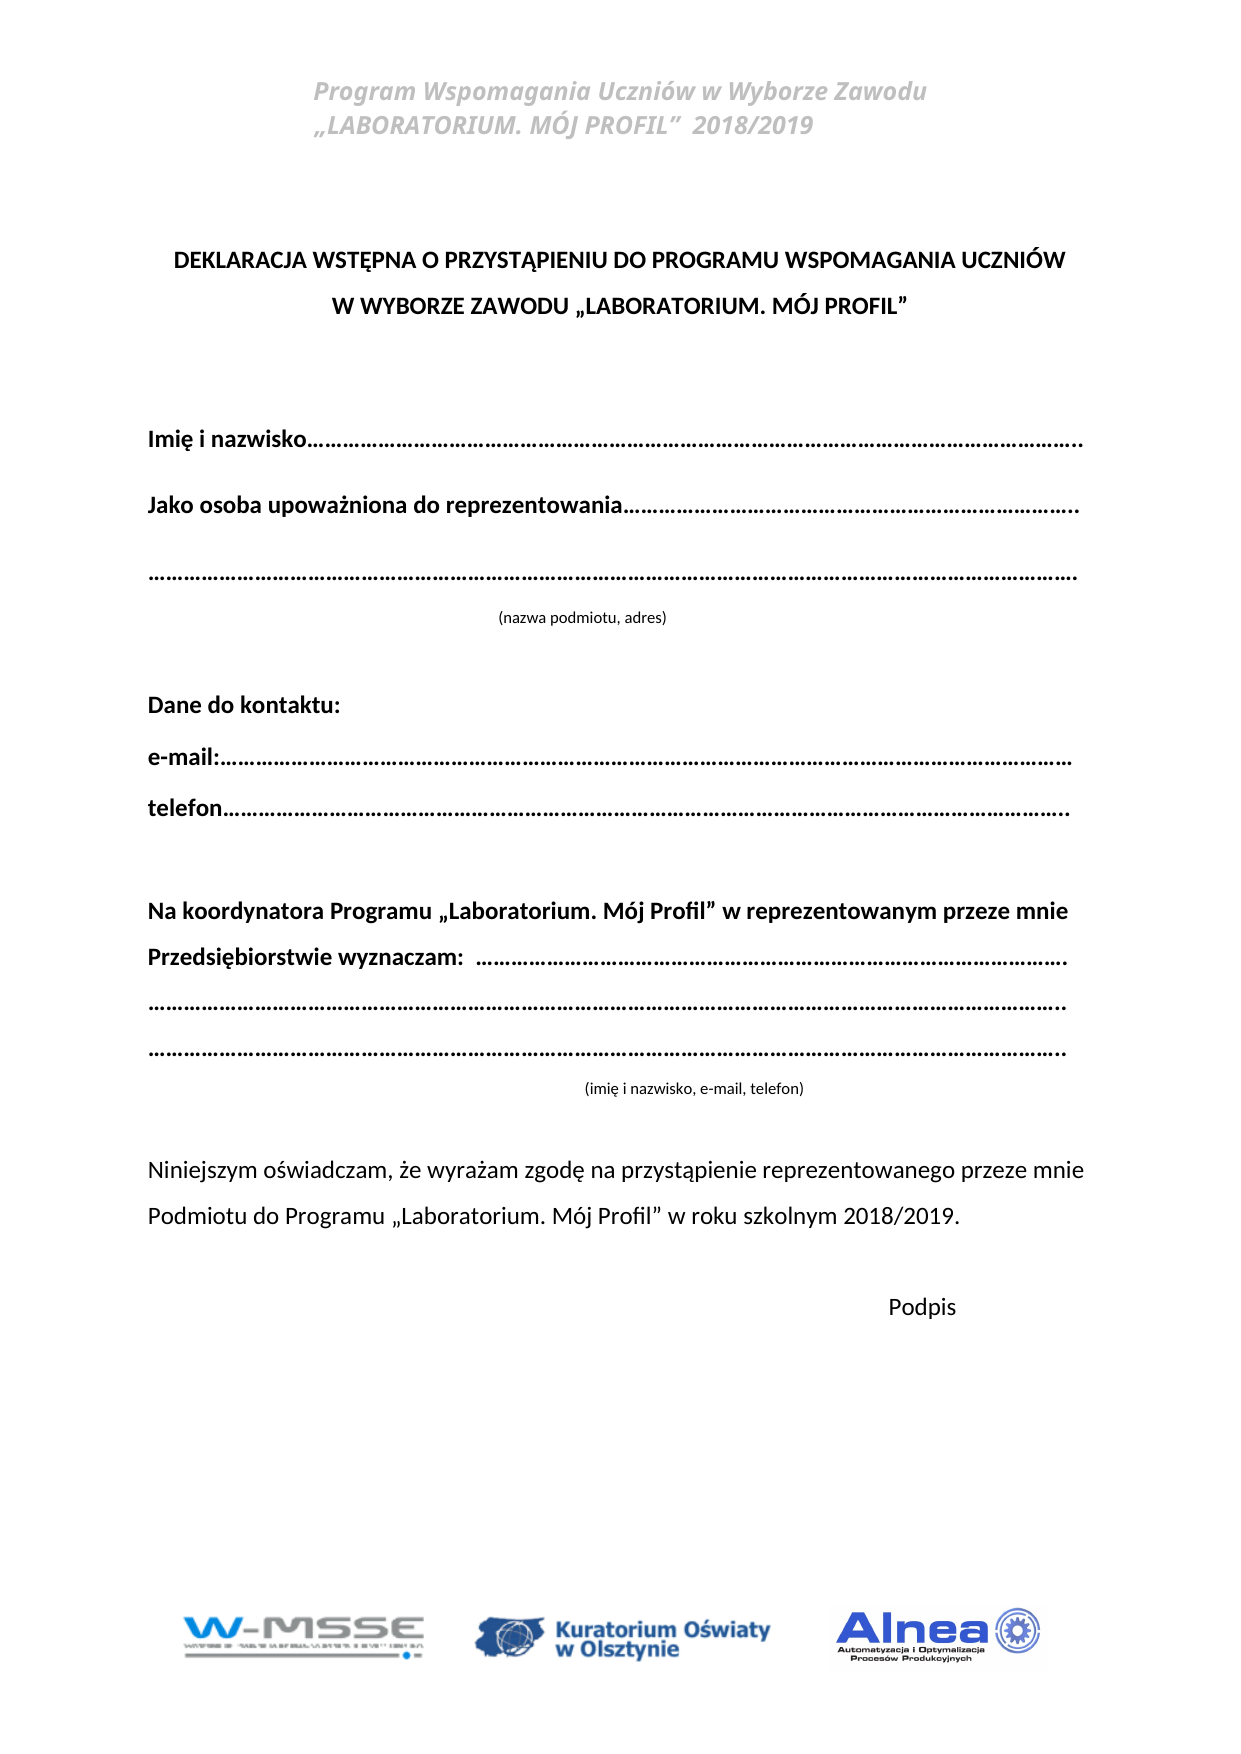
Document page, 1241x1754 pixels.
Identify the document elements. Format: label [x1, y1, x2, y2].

picture [828, 1606, 1048, 1672]
